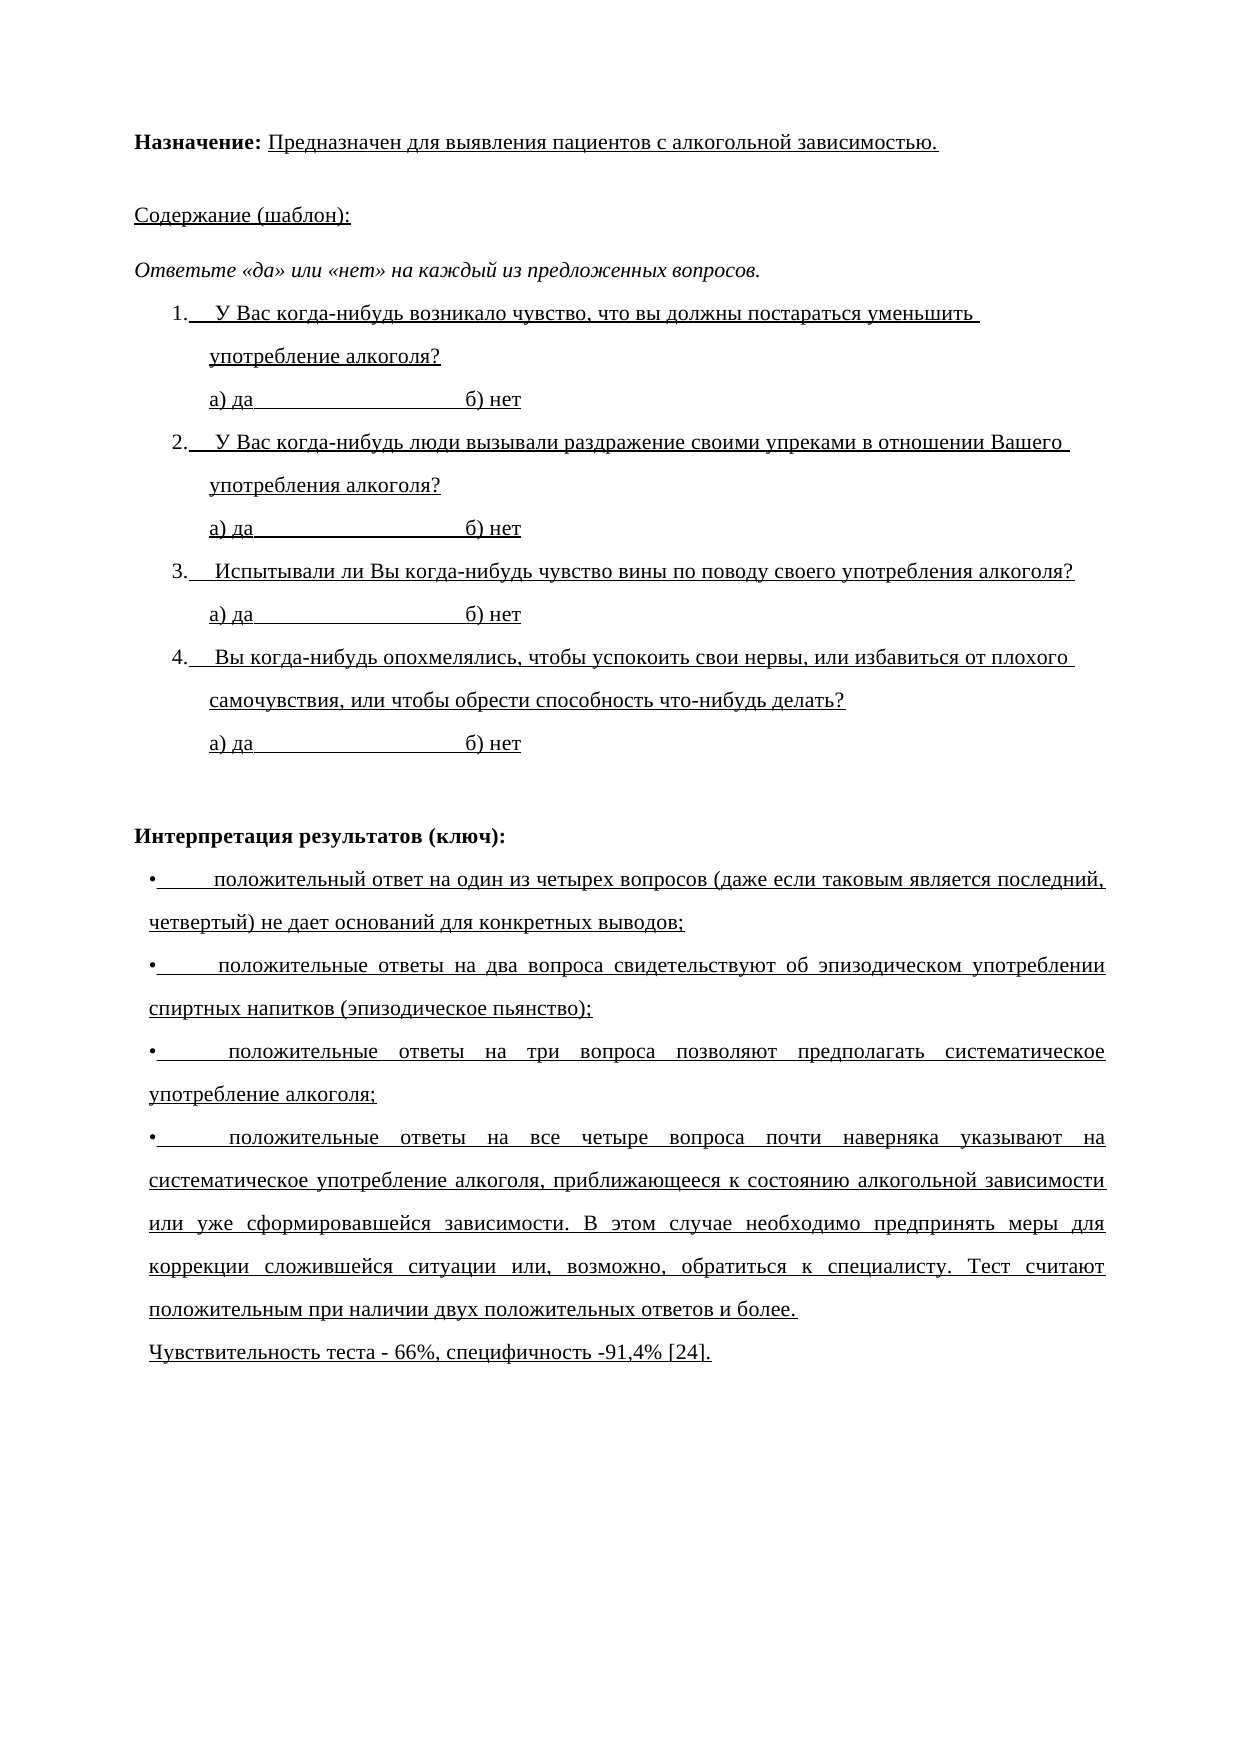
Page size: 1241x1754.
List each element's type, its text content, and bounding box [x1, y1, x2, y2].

list У Вас когда-нибудь возникало чувство, что вы должны постараться уменьшить употребление алкоголя? [172, 286, 1107, 372]
text а) да б) нет [209, 501, 1109, 544]
list положительные ответы на все четыре вопроса почти наверняка указывают на систематическое употребление алкоголя, приближающееся к состоянию алкогольной зависимости или уже сформировавшейся зависимости. В этом случае необходимо предпринять меры для коррекции сложившейся ситуации или, возможно, обратиться к специалисту. Тест считают положительным при наличии двух положительных ответов и более. [149, 1110, 1107, 1189]
text Чувствительность теста - 66%, специфичность -91,4% [24]. [149, 1325, 1109, 1368]
text Назначение: Предназначен для выявления пациентов с алкогольной зависимостью. [134, 132, 939, 154]
list Вы когда-нибудь опохмелялись, чтобы успокоить свои нервы, или избавиться от плохого самочувствия, или чтобы обрести способность что-нибудь делать? [172, 630, 1107, 716]
list У Вас когда-нибудь люди вызывали раздражение своими упреками в отношении Вашего употребления алкоголя? [172, 415, 1107, 501]
text а) да б) нет [209, 716, 1109, 759]
text а) да б) нет [209, 587, 1109, 630]
list положительные ответы на два вопроса свидетельствуют об эпизодическом употреблении спиртных напитков (эпизодическое пьянство); [149, 938, 1107, 1024]
list положительный ответ на один из четырех вопросов (даже если таковым является последний, четвертый) не дает оснований для конкретных выводов; [149, 852, 1107, 938]
list положительные ответы на три вопроса позволяют предполагать систематическое употребление алкоголя; [149, 1024, 1107, 1110]
text Интерпретация результатов (ключ): [134, 809, 1109, 852]
list положительные ответы на все четыре вопроса почти наверняка указывают на систематическое употребление алкоголя, приближающееся к состоянию алкогольной зависимости или уже сформировавшейся зависимости. В этом случае необходимо предпринять меры для коррекции сложившейся ситуации или, возможно, обратиться к специалисту. Тест считают положительным при наличии двух положительных ответов и более. [149, 1190, 1107, 1325]
text а) да б) нет [209, 372, 1109, 415]
text Ответьте «да» или «нет» на каждый из предложенных вопросов. [134, 243, 1109, 286]
text Содержание (шаблон): [134, 204, 1109, 226]
list Испытывали ли Вы когда-нибудь чувство вины по поводу своего употребления алкоголя? [172, 544, 1107, 587]
